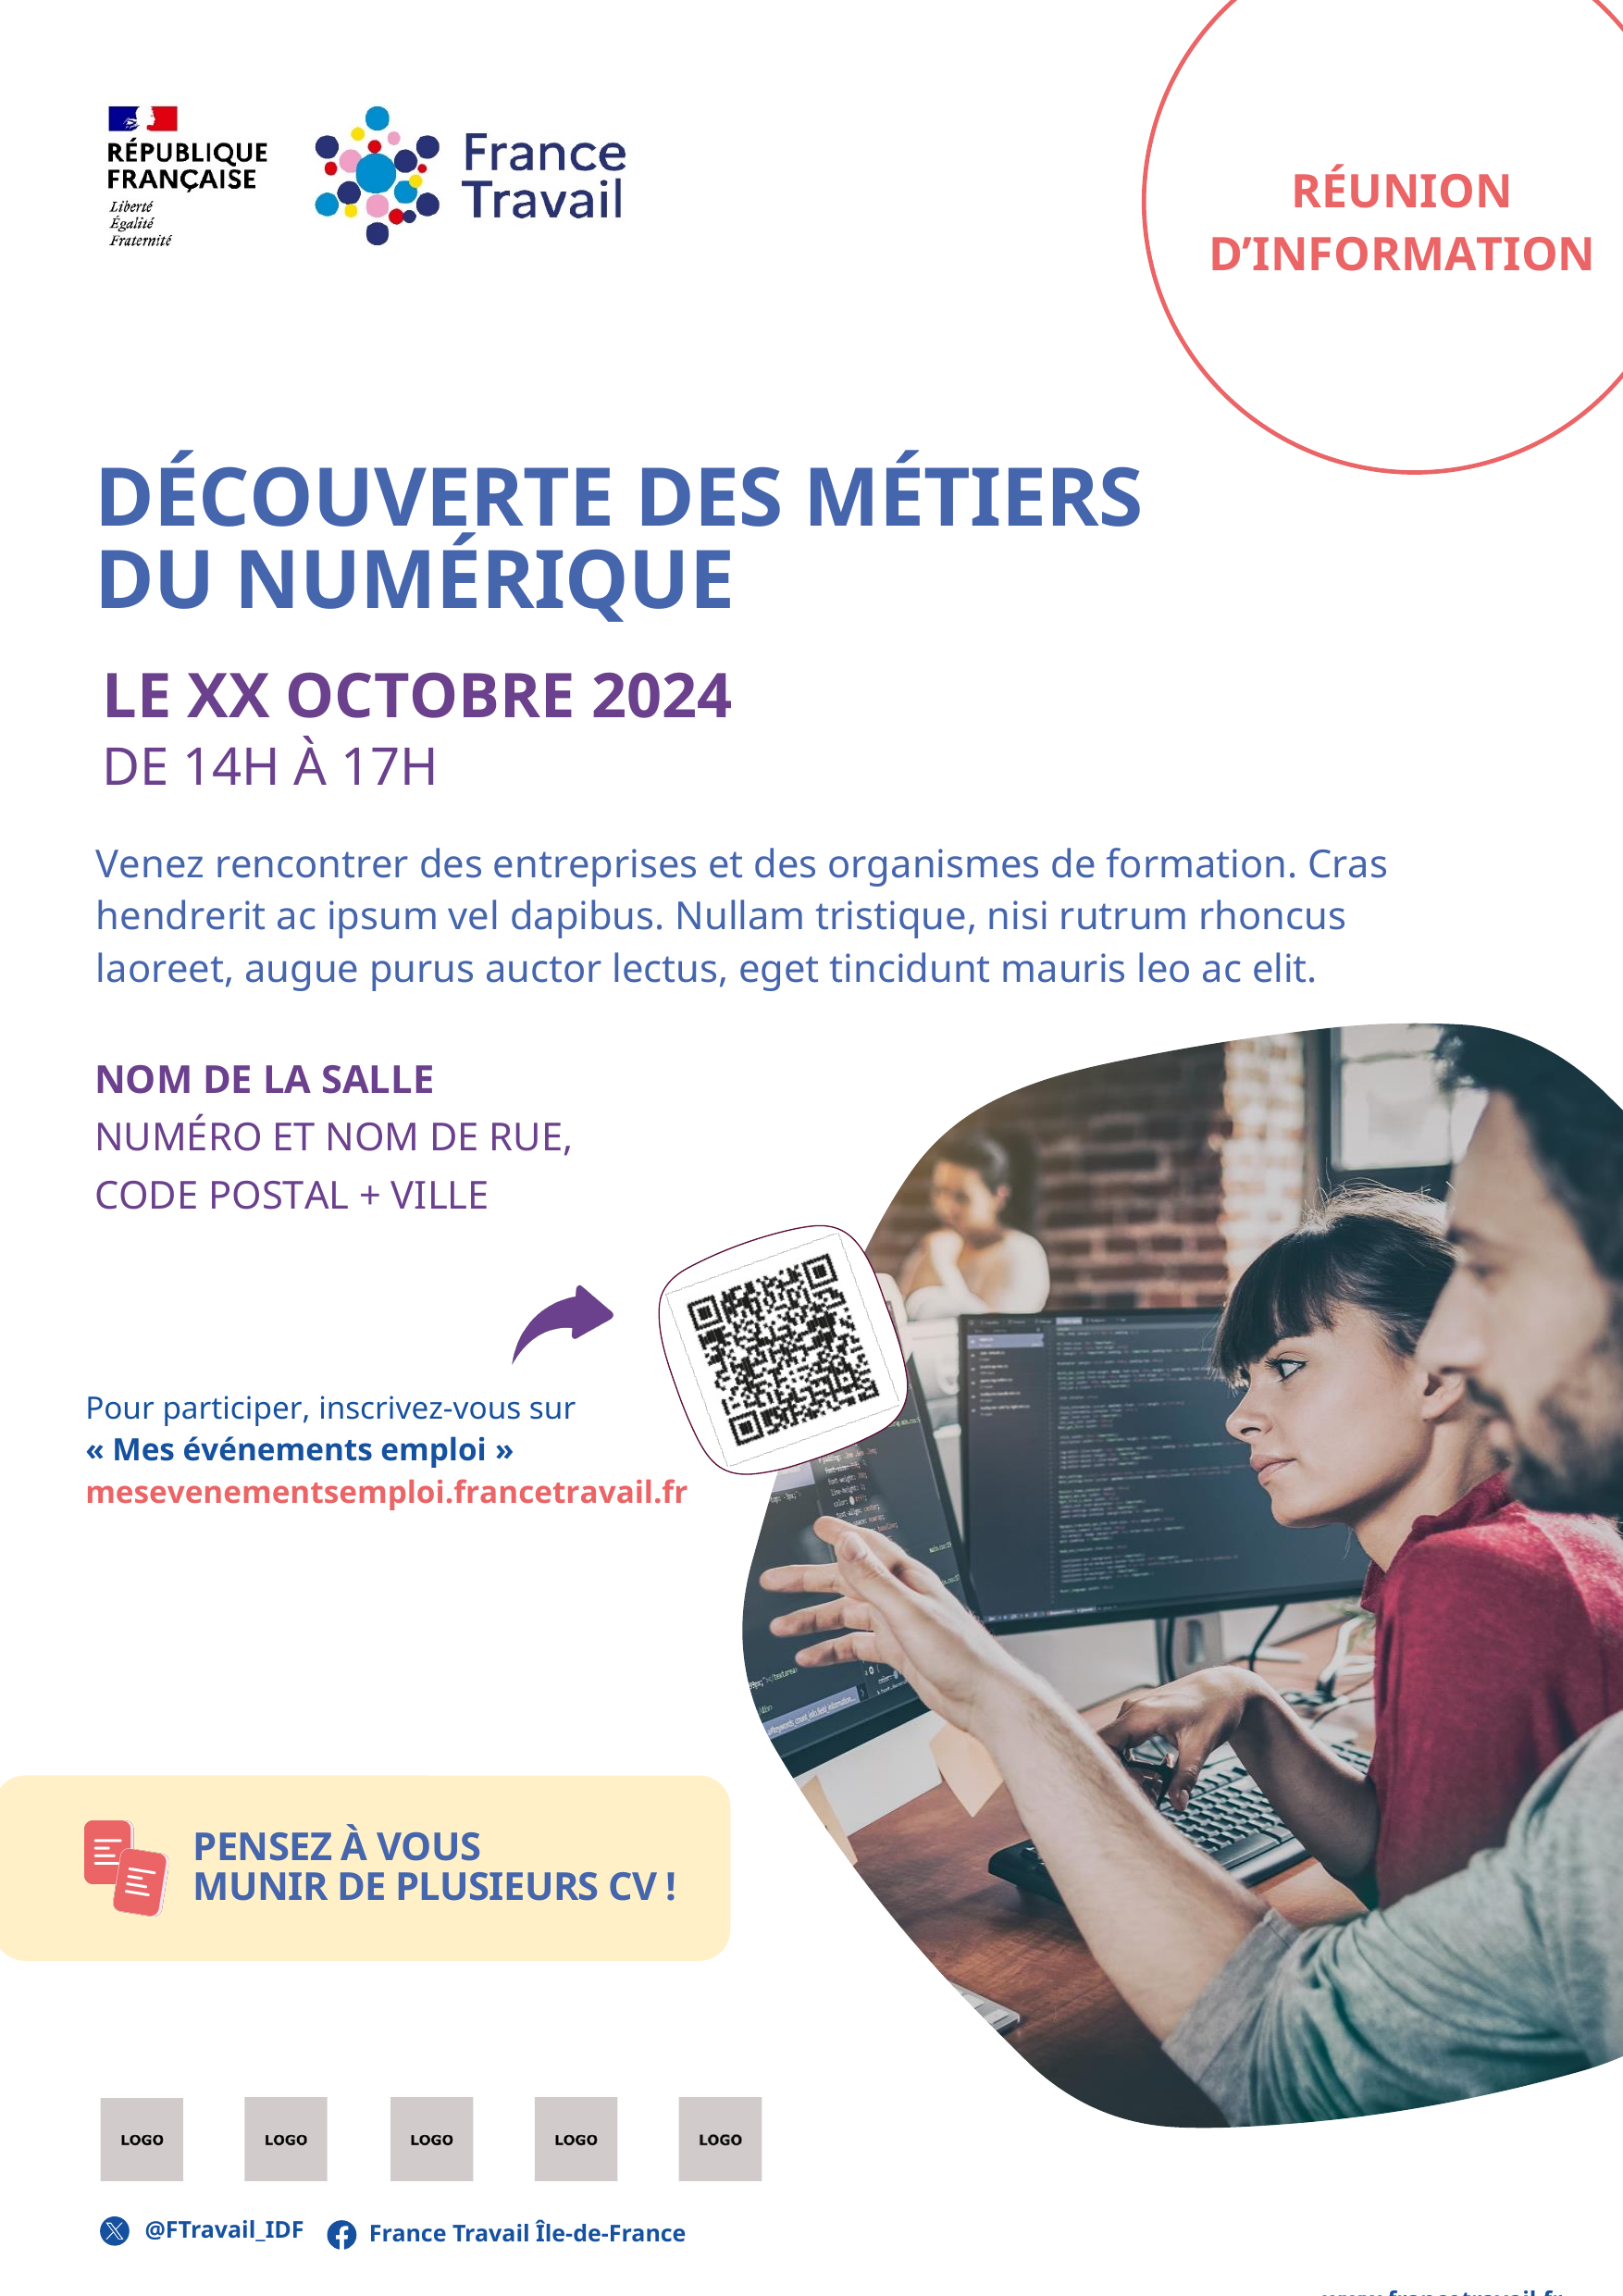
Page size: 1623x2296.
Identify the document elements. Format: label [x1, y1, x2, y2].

picture [534, 2097, 618, 2181]
picture [678, 2097, 762, 2181]
picture [504, 1275, 616, 1396]
picture [742, 1023, 1623, 2128]
picture [84, 81, 650, 269]
picture [390, 2097, 474, 2181]
picture [84, 1820, 169, 1917]
picture [100, 2098, 183, 2181]
picture [667, 1233, 899, 1467]
picture [244, 2097, 328, 2181]
